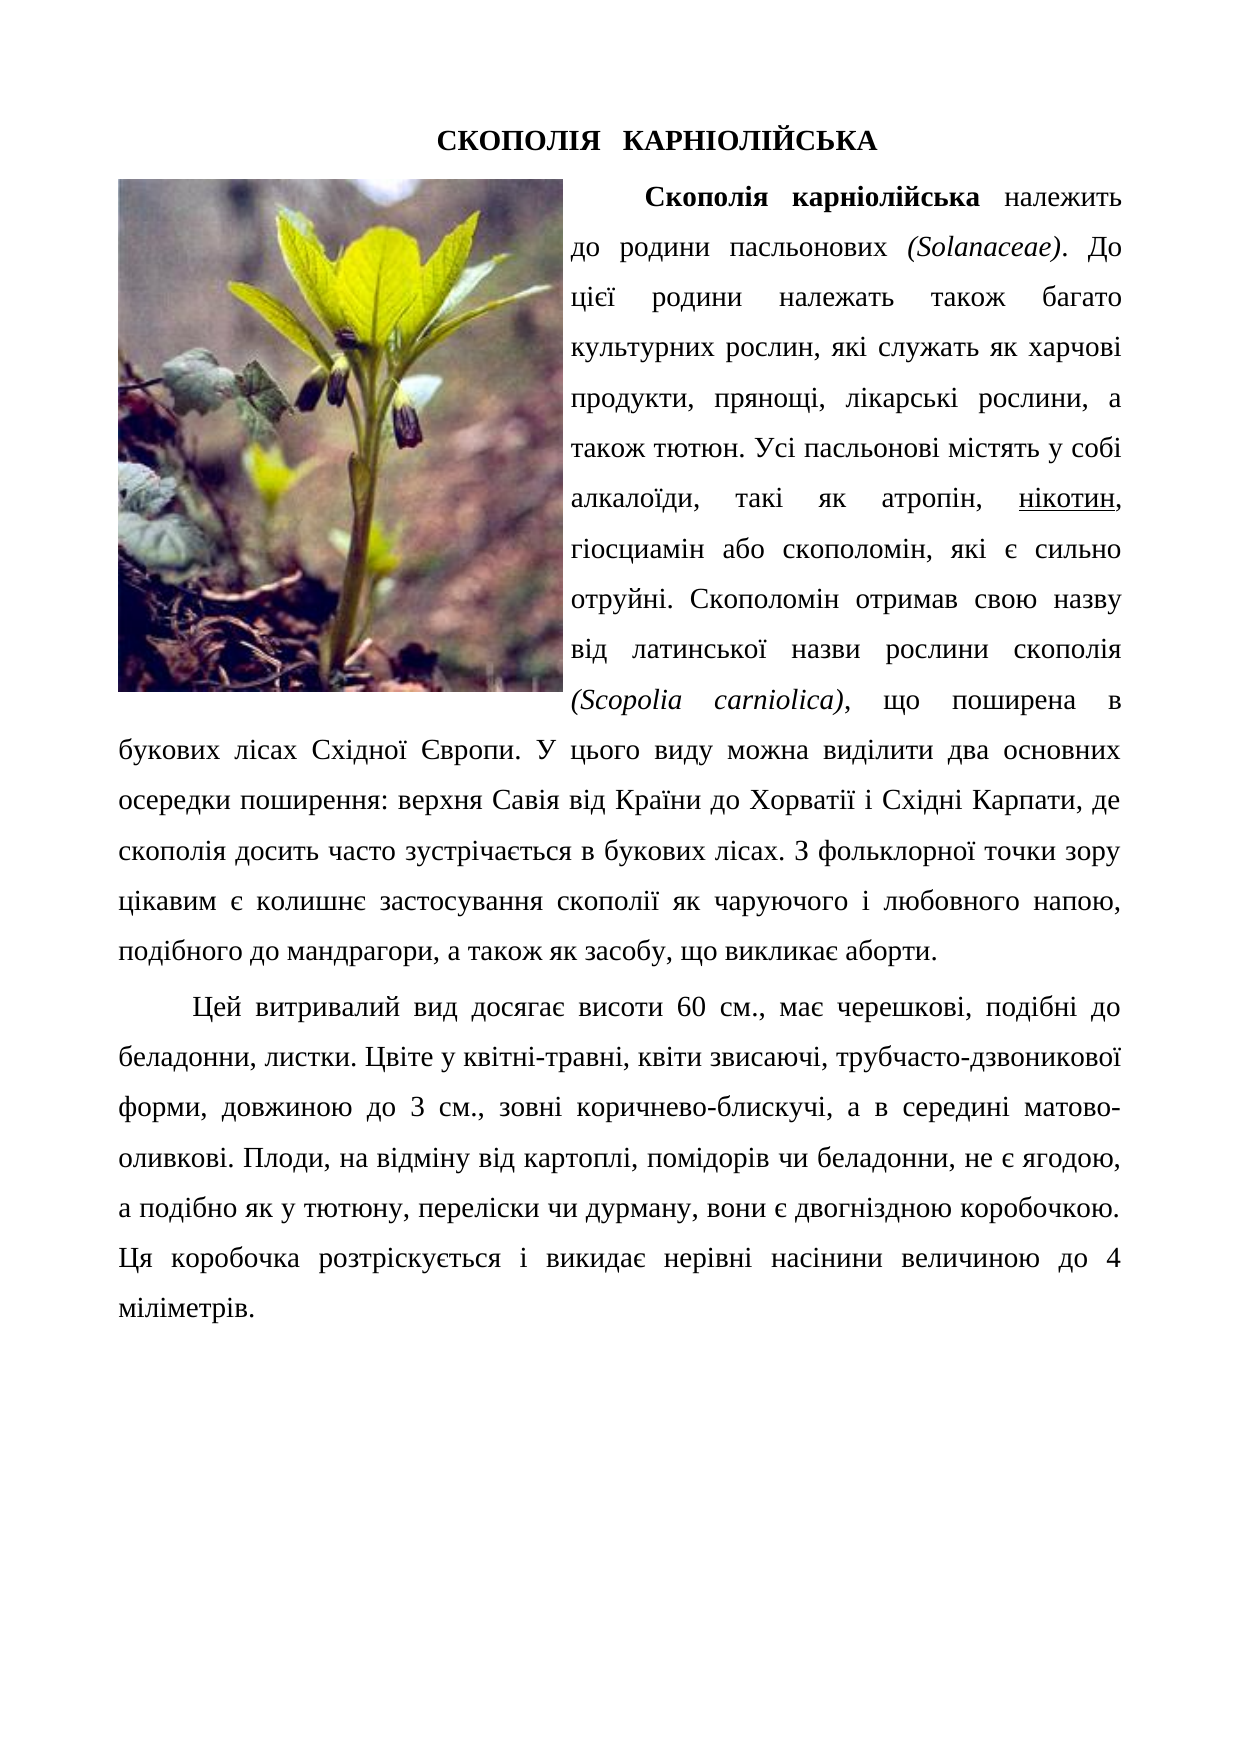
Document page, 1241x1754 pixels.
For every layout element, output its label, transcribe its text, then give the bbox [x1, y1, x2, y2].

text Цей витривалий вид досягає висоти 60 см., має черешкові, подібні до беладонни, листки. Цвіте у квітні-травні, квіти звисаючі, трубчасто-дзвоникової форми, довжиною до 3 см., зовні коричнево-блискучі, а в середині матово-оливкові. Плоди, на відміну від картоплі, помідорів чи беладонни, не є ягодою, а подібно як у тютюну, переліски чи дурману, вони є двогніздною коробочкою. Ця коробочка розтріскується і викидає нерівні насінини величиною до 4 міліметрів. [118, 989, 1122, 1324]
text СКОПОЛІЯ КАРНІОЛІЙСЬКА [118, 123, 1122, 157]
picture [118, 179, 563, 692]
